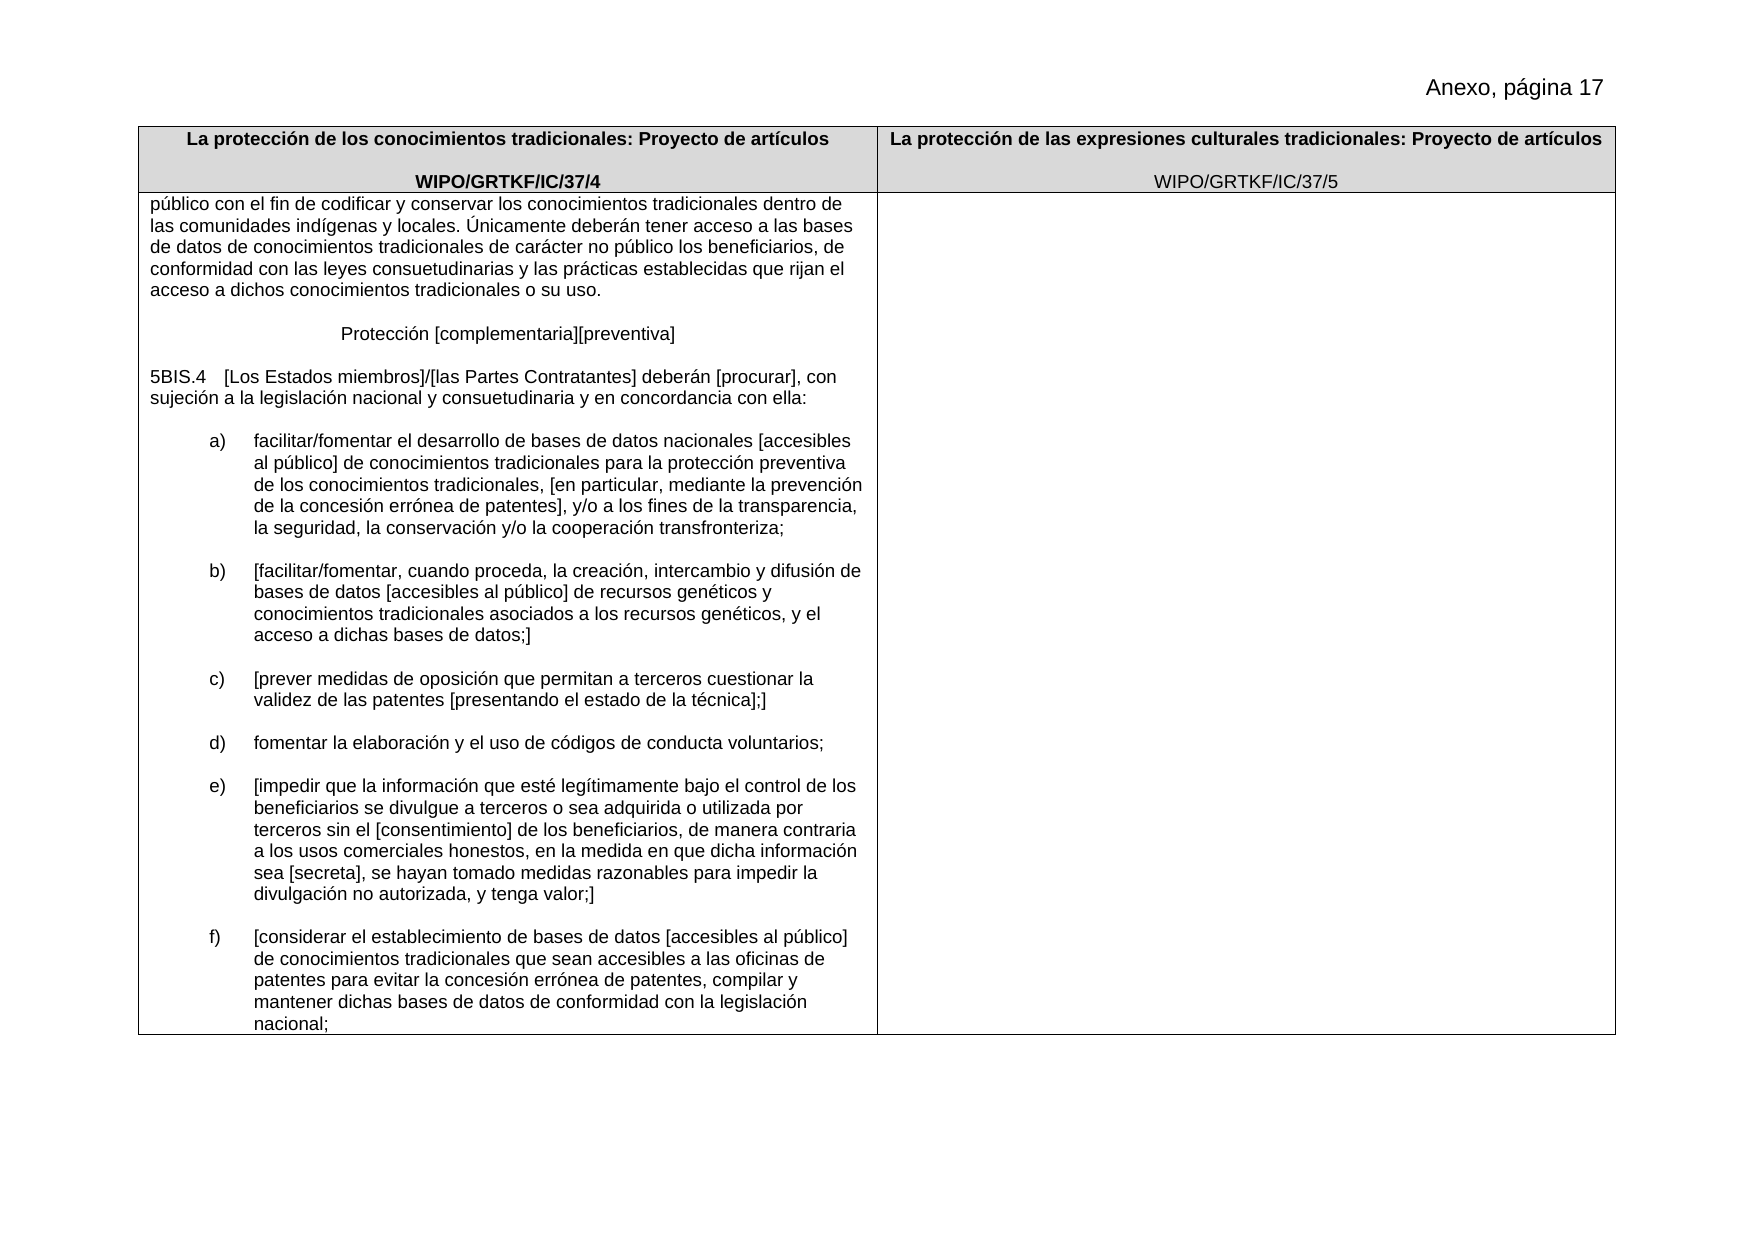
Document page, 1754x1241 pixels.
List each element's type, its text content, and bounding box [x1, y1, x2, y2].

table_header La protección de los conocimientos tradicionales: Proyecto de artículos WIPO/GRTKF/IC/37/4 [139, 127, 877, 192]
table_header La protección de las expresiones culturales tradicionales: Proyecto de artículos WIPO/GRTKF/IC/37/5 [878, 127, 1615, 192]
table_cell [878, 193, 1615, 1034]
